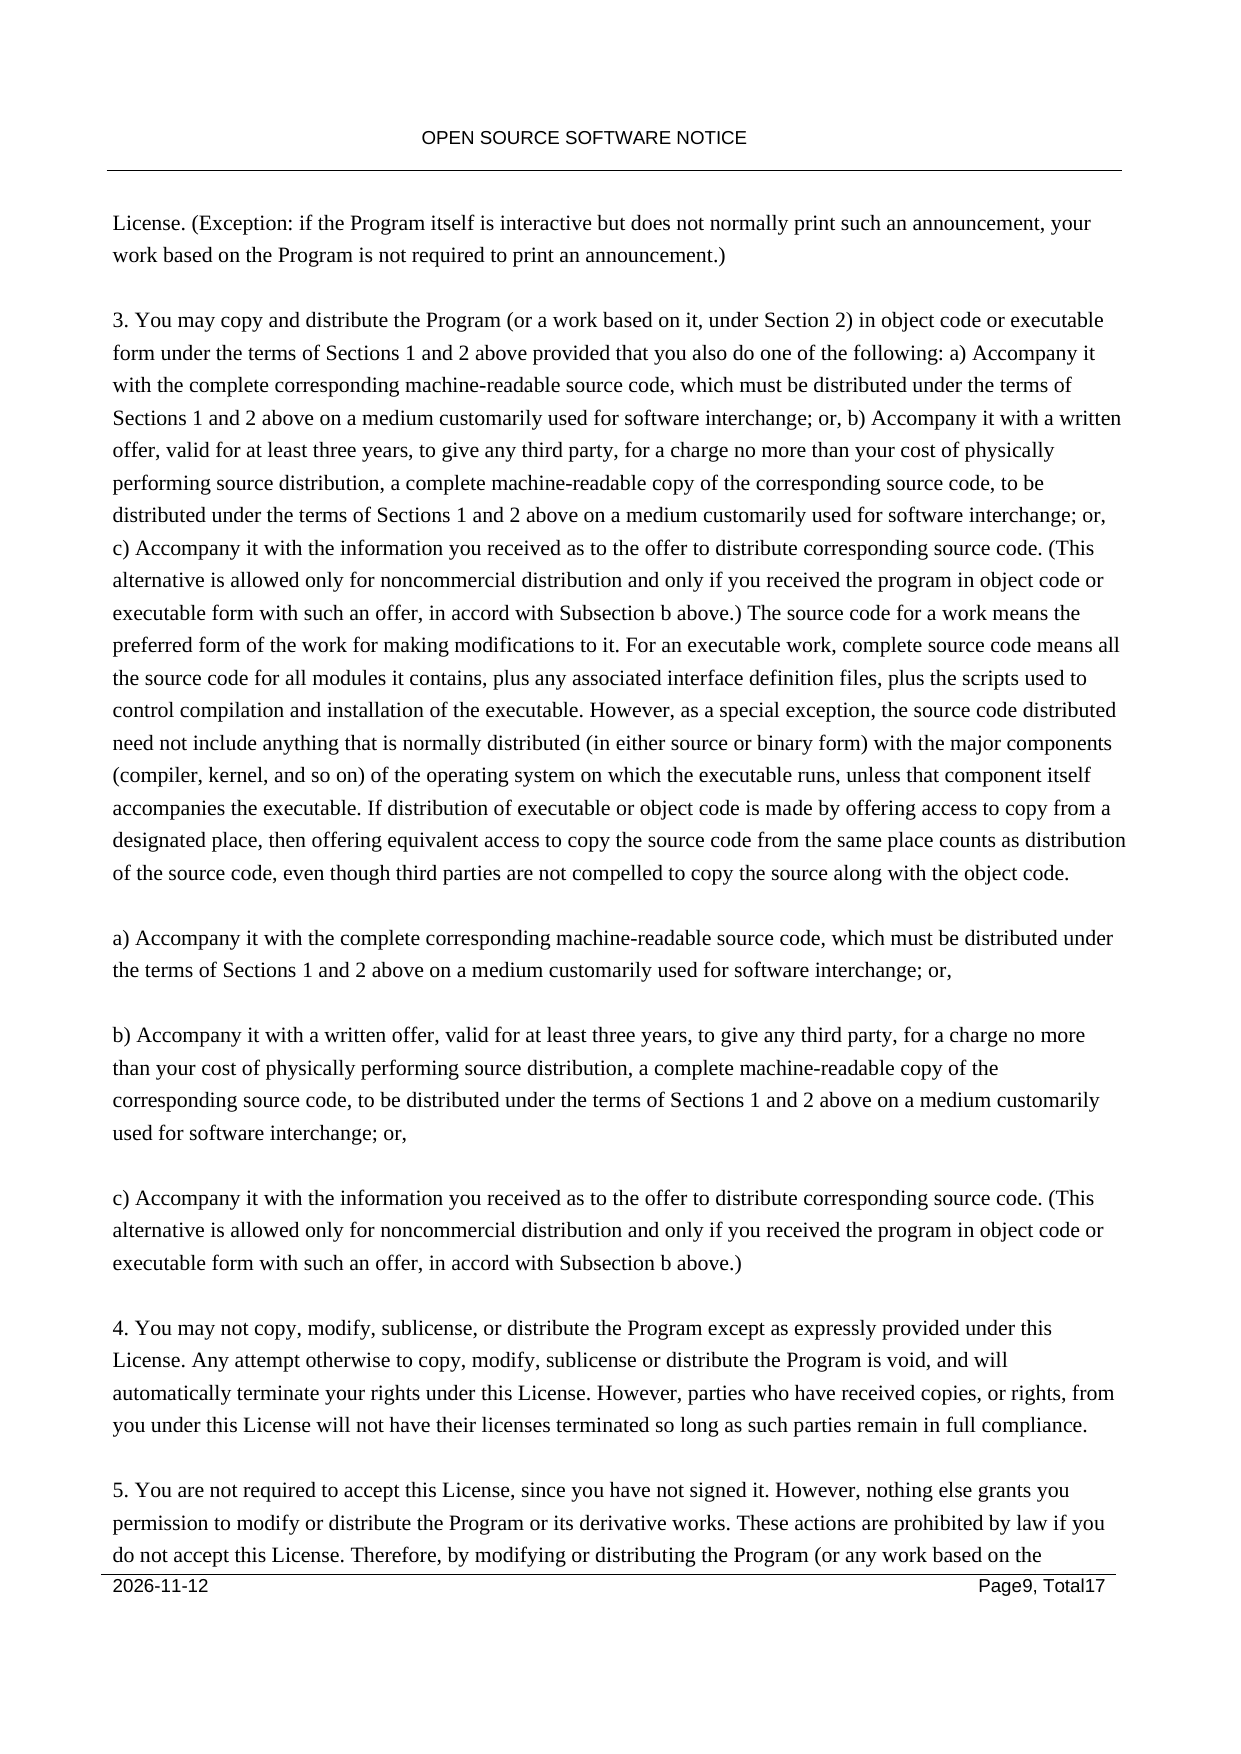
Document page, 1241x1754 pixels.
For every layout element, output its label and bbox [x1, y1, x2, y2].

text [112, 206, 1128, 1571]
